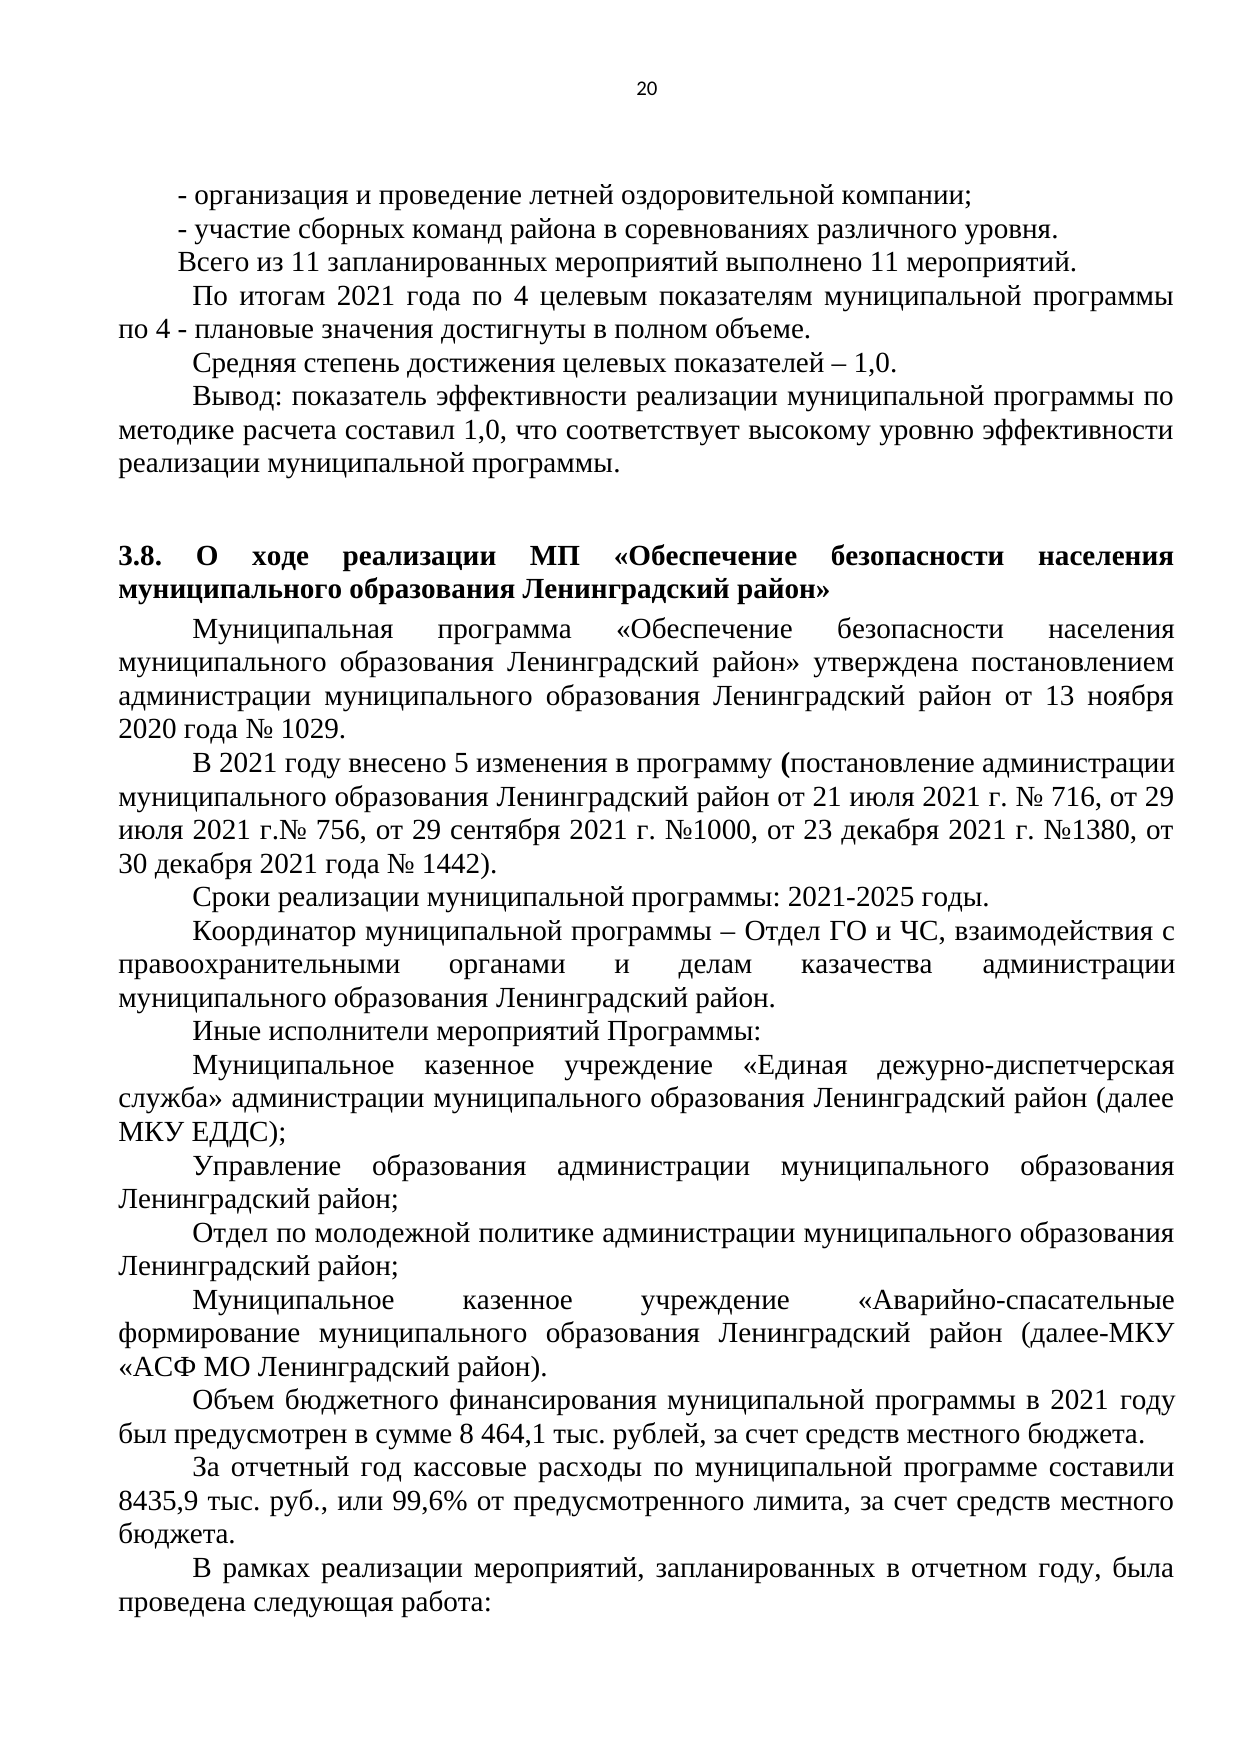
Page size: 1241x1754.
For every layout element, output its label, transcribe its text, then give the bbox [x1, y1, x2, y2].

text Муниципальное казенное учреждение «Единая дежурно-диспетчерская служба» администрации муниципального образования Ленинградский район (далее МКУ ЕДДС); [118, 1047, 1175, 1148]
text Средняя степень достижения целевых показателей – 1,0. [118, 345, 1175, 378]
text По итогам 2021 года по 4 целевым показателям муниципальной программы по 4 - плановые значения достигнуты в полном объеме. [118, 278, 1175, 345]
text За отчетный год кассовые расходы по муниципальной программе составили 8435,9 тыс. руб., или 99,6% от предусмотренного лимита, за счет средств местного бюджета. [118, 1449, 1175, 1550]
text Муниципальная программа «Обеспечение безопасности населения муниципального образования Ленинградский район» утверждена постановлением администрации муниципального образования Ленинградский район от 13 ноября 2020 года № 1029. [118, 611, 1175, 745]
subtitle 3.8. О ходе реализации МП «Обеспечение безопасности населения муниципального образования Ленинградский район» [118, 538, 1175, 605]
text Отдел по молодежной политике администрации муниципального образования Ленинградский район; [118, 1215, 1175, 1282]
text В рамках реализации мероприятий, запланированных в отчетном году, была проведена следующая работа: [118, 1550, 1175, 1617]
text В 2021 году внесено 5 изменения в программу (постановление администрации муниципального образования Ленинградский район от 21 июля 2021 г. № 716, от 29 июля 2021 г.№ 756, от 29 сентября 2021 г. №1000, от 23 декабря 2021 г. №1380, от 30 декабря 2021 года № 1442). [118, 745, 1175, 879]
text Координатор муниципальной программы – Отдел ГО и ЧС, взаимодействия с правоохранительными органами и делам казачества администрации муниципального образования Ленинградский район. [118, 913, 1175, 1013]
text Управление образования администрации муниципального образования Ленинградский район; [118, 1148, 1175, 1215]
text - участие сборных команд района в соревнованиях различного уровня. [118, 211, 1175, 244]
text Иные исполнители мероприятий Программы: [118, 1013, 1175, 1047]
text Вывод: показатель эффективности реализации муниципальной программы по методике расчета составил 1,0, что соответствует высокому уровню эффективности реализации муниципальной программы. [118, 378, 1175, 479]
text Сроки реализации муниципальной программы: 2021-2025 годы. [118, 879, 1175, 913]
text Муниципальное казенное учреждение «Аварийно-спасательные формирование муниципального образования Ленинградский район (далее-МКУ «АСФ МО Ленинградский район). [118, 1282, 1175, 1382]
text Объем бюджетного финансирования муниципальной программы в 2021 году был предусмотрен в сумме 8 464,1 тыс. рублей, за счет средств местного бюджета. [118, 1382, 1175, 1449]
text - организация и проведение летней оздоровительной компании; [118, 177, 1175, 211]
text Всего из 11 запланированных мероприятий выполнено 11 мероприятий. [118, 244, 1175, 278]
